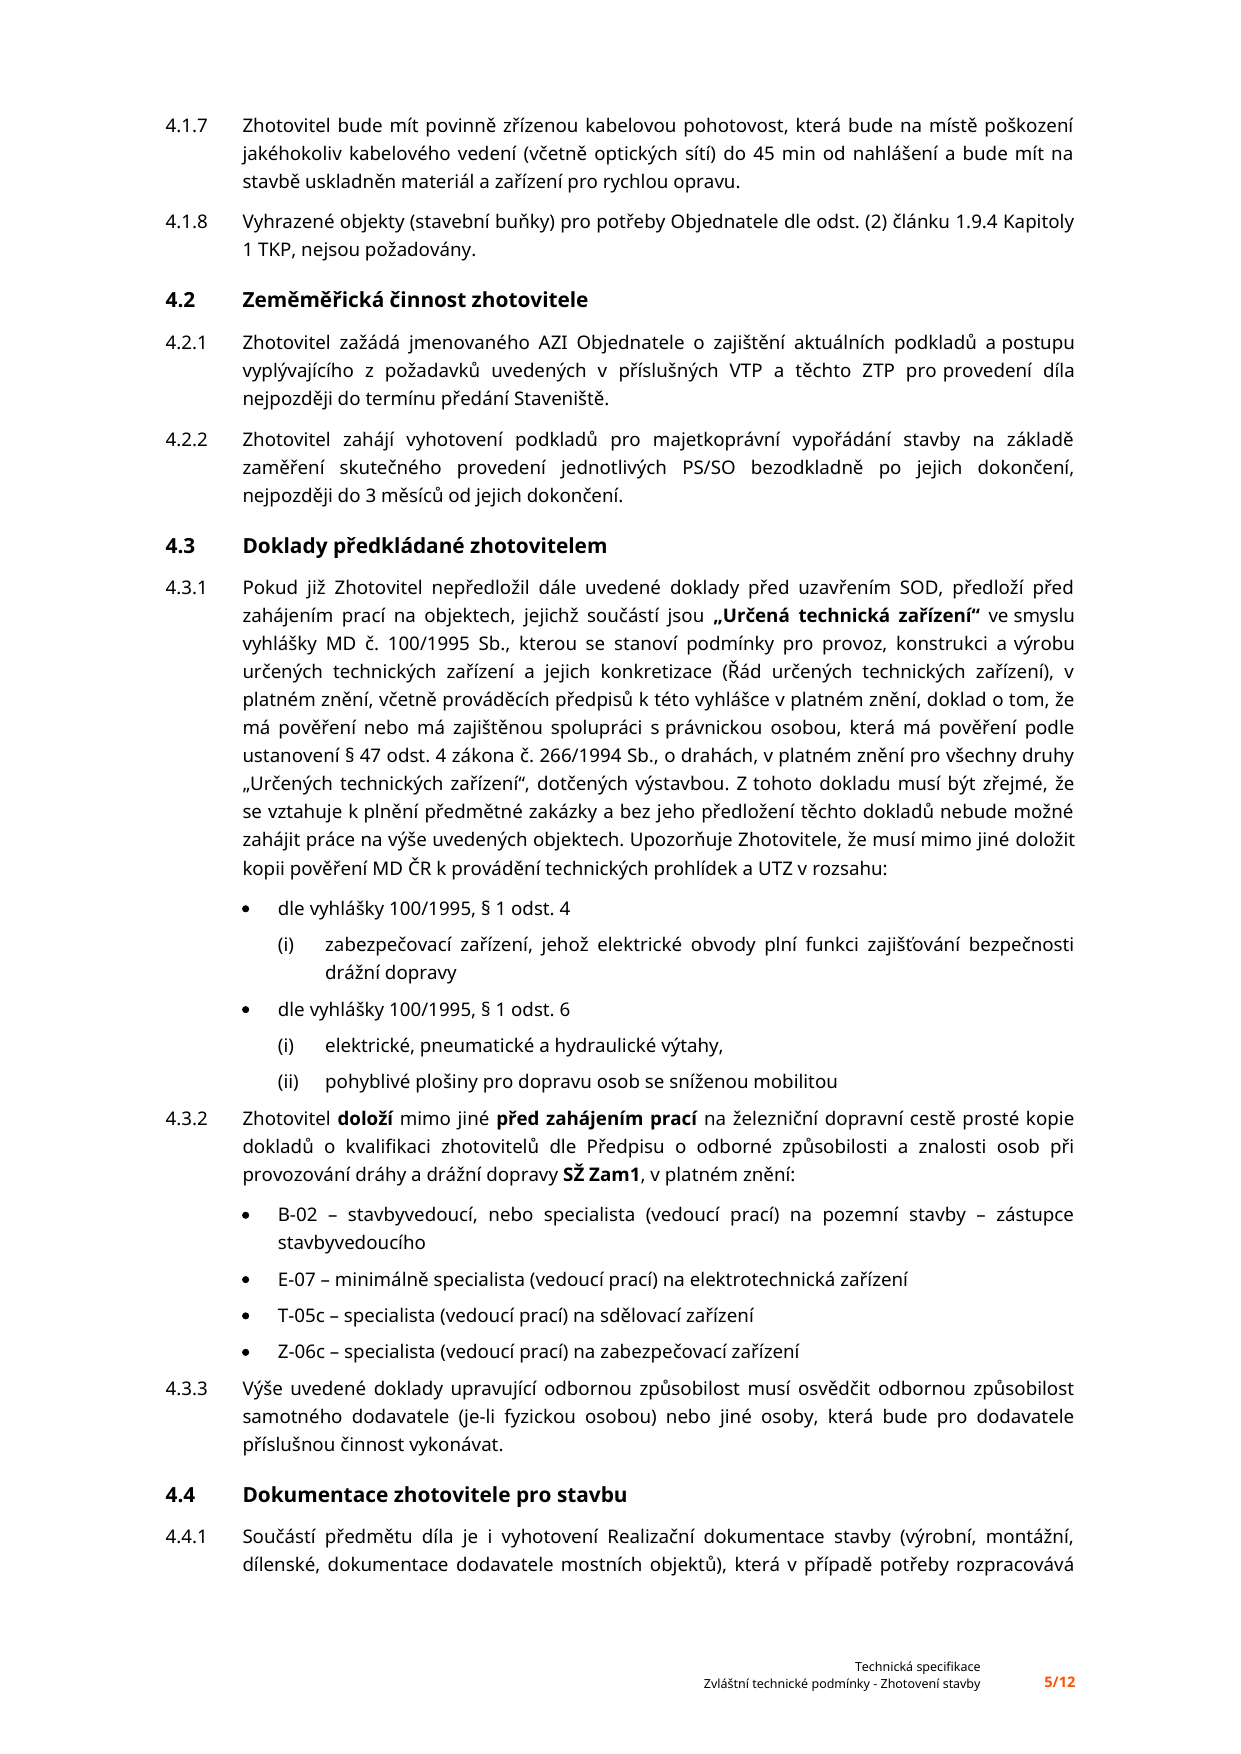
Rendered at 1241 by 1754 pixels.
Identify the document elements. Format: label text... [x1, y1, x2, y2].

text Výše uvedené doklady upravující odbornou způsobilost musí osvědčit odbornou způsobilost samotného dodavatele (je-li fyzickou osobou) nebo jiné osoby, která bude pro dodavatele příslušnou činnost vykonávat. [165, 1375, 1075, 1457]
list elektrické, pneumatické a hydraulické výtahy, [278, 1032, 1075, 1058]
text Pokud již Zhotovitel nepředložil dále uvedené doklady před uzavřením SOD, předloží před zahájením prací na objektech, jejichž součástí jsou „Určená technická zařízení“ ve smyslu vyhlášky MD č. 100/1995 Sb., kterou se stanoví podmínky pro provoz, konstrukci a výrobu určených technických zařízení a jejich konkretizace (Řád určených technických zařízení), v platném znění, včetně prováděcích předpisů k této vyhlášce v platném znění, doklad o tom, že má pověření nebo má zajištěnou spolupráci s právnickou osobou, která má pověření podle ustanovení § 47 odst. 4 zákona č. 266/1994 Sb., o drahách, v platném znění pro všechny druhy „Určených technických zařízení“, dotčených výstavbou. Z tohoto dokladu musí být zřejmé, že se vztahuje k plnění předmětné zakázky a bez jeho předložení těchto dokladů nebude možné zahájit práce na výše uvedených objektech. Upozorňuje Zhotovitele, že musí mimo jiné doložit kopii pověření MD ČR k provádění technických prohlídek a UTZ v rozsahu: [165, 574, 1075, 880]
text Doklady předkládané zhotovitelem [165, 531, 1075, 559]
text dle vyhlášky 100/1995, § 1 odst. 4 [242, 895, 1075, 921]
list B-02 – stavbyvedoucí, nebo specialista (vedoucí prací) na pozemní stavby – zástupce stavbyvedoucího [242, 1202, 1075, 1255]
text Dokumentace zhotovitele pro stavbu [165, 1480, 1075, 1508]
text Zeměměřická činnost zhotovitele [165, 286, 1075, 314]
text pohyblivé plošiny pro dopravu osob se sníženou mobilitou [278, 1069, 1075, 1094]
text zabezpečovací zařízení, jehož elektrické obvody plní funkci zajišťování bezpečnosti drážní dopravy [278, 932, 1075, 985]
text Zhotovitel doloží mimo jiné před zahájením prací na železniční dopravní cestě prosté kopie dokladů o kvalifikaci zhotovitelů dle Předpisu o odborné způsobilosti a znalosti osob při provozování dráhy a drážní dopravy SŽ Zam1, v platném znění: [165, 1105, 1075, 1187]
list Z-06c – specialista (vedoucí prací) na zabezpečovací zařízení [242, 1339, 1075, 1364]
text dle vyhlášky 100/1995, § 1 odst. 6 [242, 996, 1075, 1022]
text Zhotovitel bude mít povinně zřízenou kabelovou pohotovost, která bude na místě poškození jakéhokoliv kabelového vedení (včetně optických sítí) do 45 min od nahlášení a bude mít na stavbě uskladněn materiál a zařízení pro rychlou opravu. [165, 112, 1075, 194]
text Zhotovitel zahájí vyhotovení podkladů pro majetkoprávní vypořádání stavby na základě zaměření skutečného provedení jednotlivých PS/SO bezodkladně po jejich dokončení, nejpozději do 3 měsíců od jejich dokončení. [165, 426, 1075, 507]
list T-05c – specialista (vedoucí prací) na sdělovací zařízení [242, 1302, 1075, 1328]
list E-07 – minimálně specialista (vedoucí prací) na elektrotechnická zařízení [242, 1266, 1075, 1292]
text Zhotovitel zažádá jmenovaného AZI Objednatele o zajištění aktuálních podkladů a postupu vyplývajícího z požadavků uvedených v příslušných VTP a těchto ZTP pro provedení díla nejpozději do termínu předání Staveniště. [165, 329, 1075, 411]
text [165, 1524, 1075, 1577]
text Vyhrazené objekty (stavební buňky) pro potřeby Objednatele dle odst. (2) článku 1.9.4 Kapitoly 1 TKP, nejsou požadovány. [165, 209, 1075, 262]
